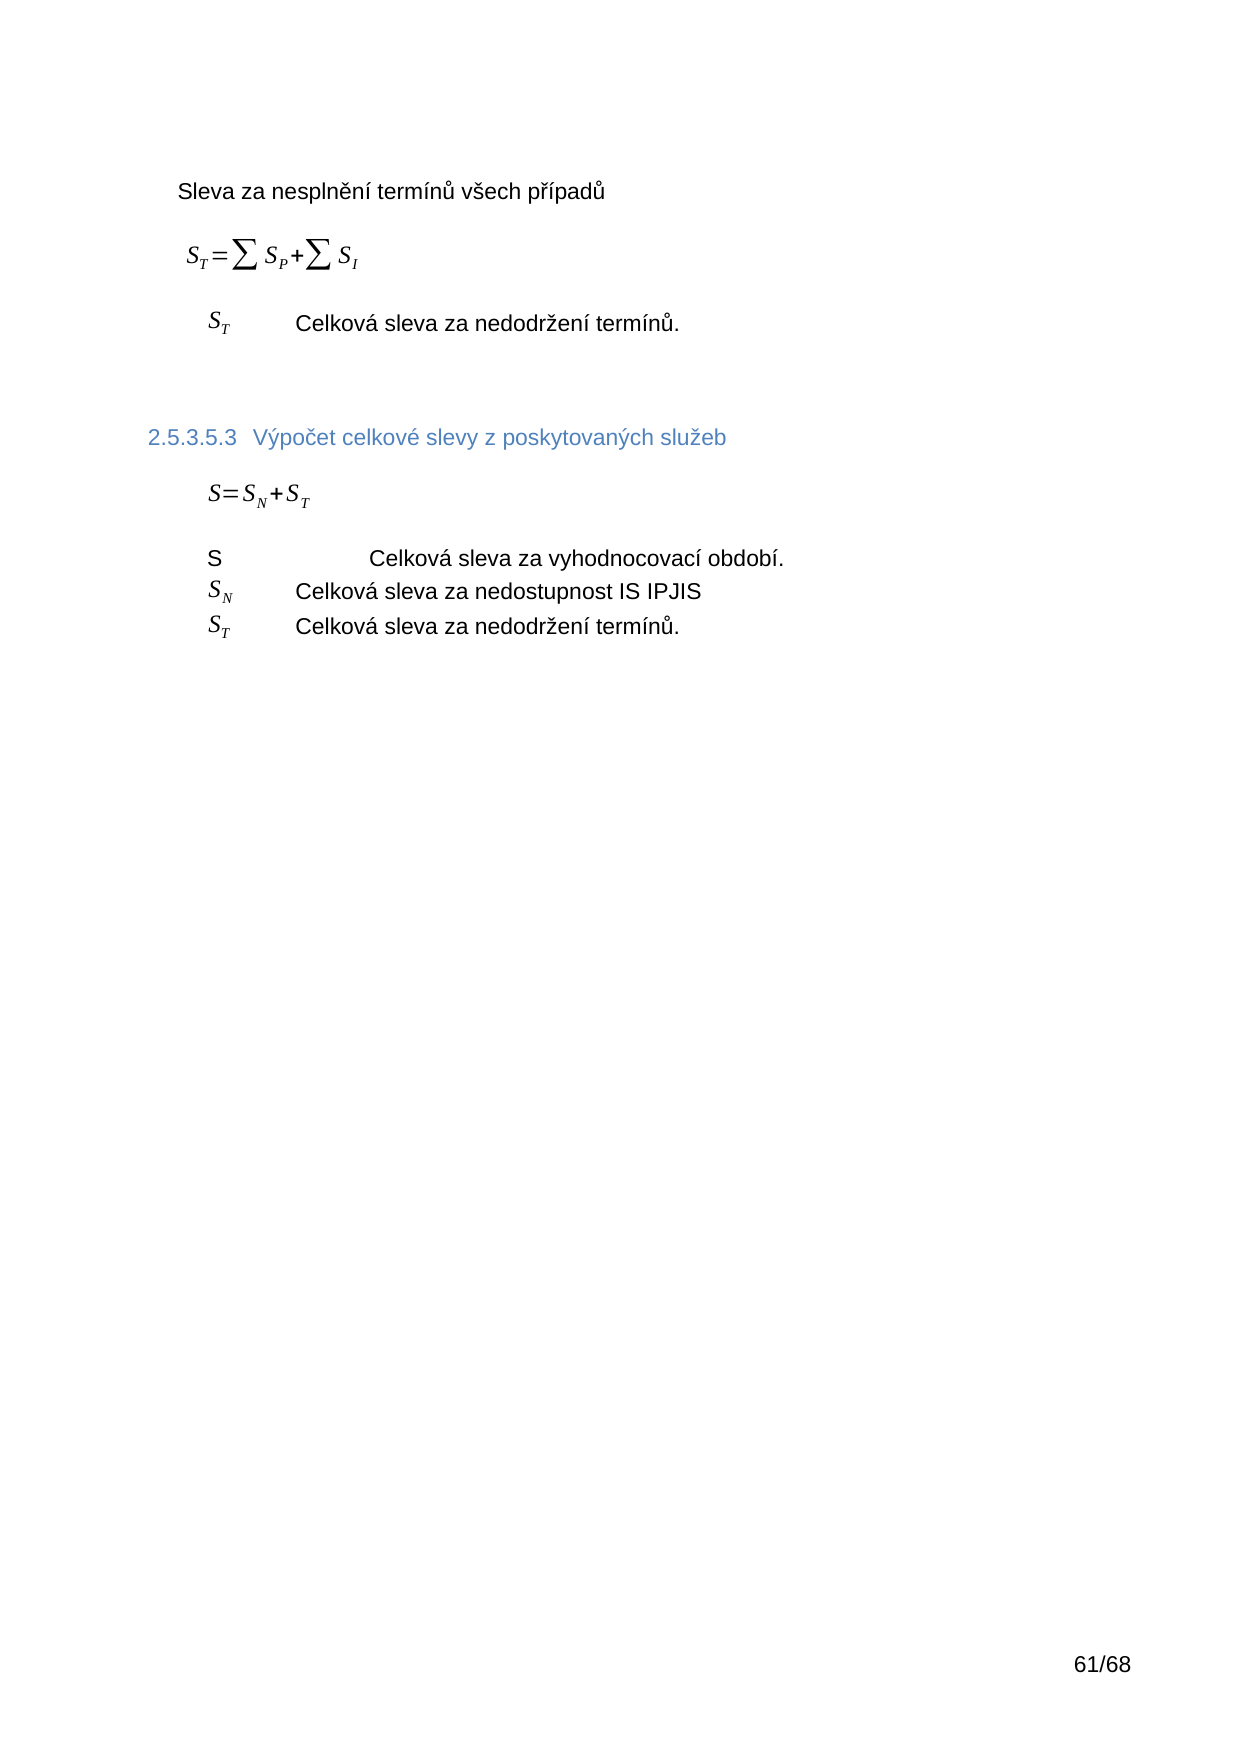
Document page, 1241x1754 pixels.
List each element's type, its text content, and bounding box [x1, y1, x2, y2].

subtitle Výpočet celkové slevy z poskytovaných služeb [148, 423, 1092, 450]
list S Celková sleva za vyhodnocovací období. [207, 545, 1092, 572]
text Sleva za nesplnění termínů všech případů [177, 178, 1092, 204]
list Celková sleva za nedodržení termínů. [207, 611, 1092, 642]
list Celková sleva za nedodržení termínů. [207, 307, 1092, 338]
list Celková sleva za nedostupnost IS IPJIS [207, 576, 1092, 607]
